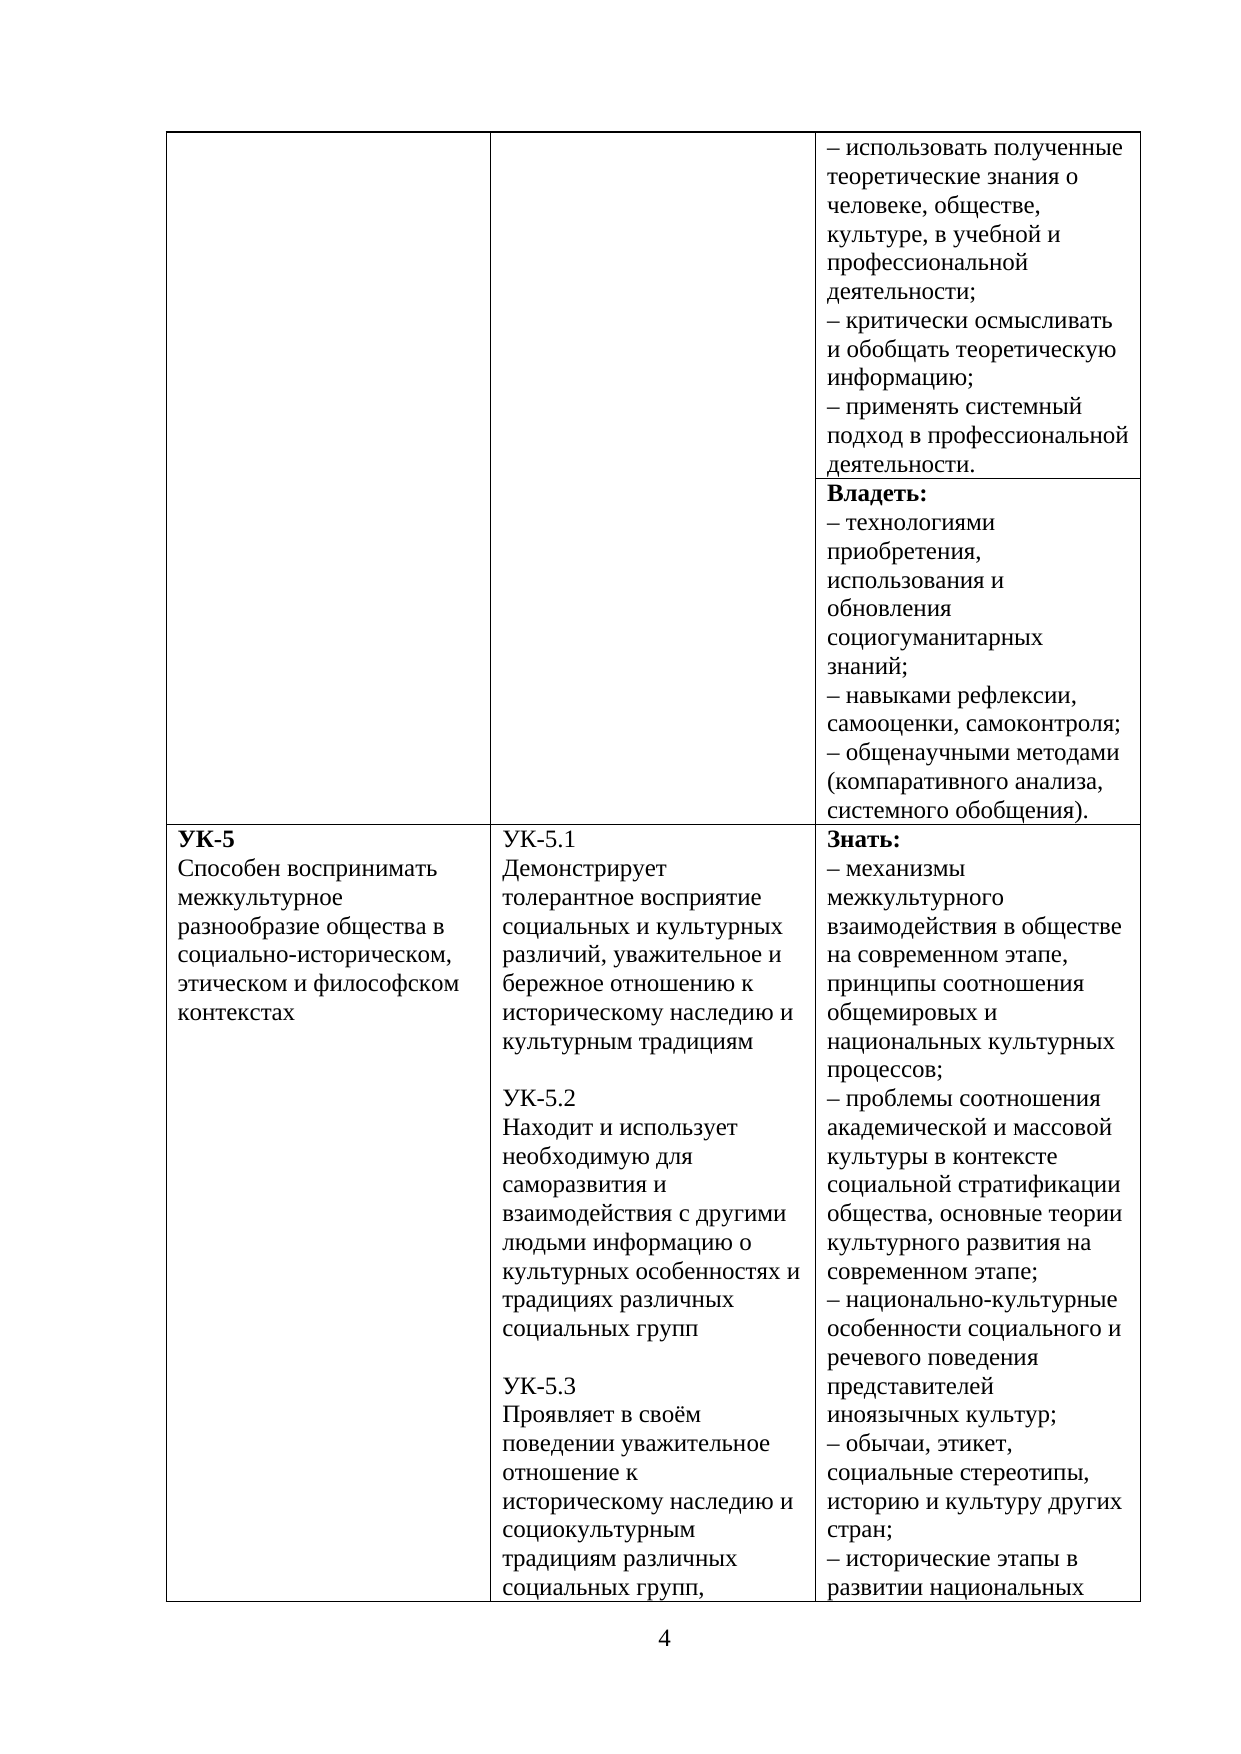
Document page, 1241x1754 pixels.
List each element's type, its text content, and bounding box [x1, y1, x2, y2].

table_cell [167, 825, 490, 1601]
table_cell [816, 825, 1140, 1601]
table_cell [816, 133, 1140, 477]
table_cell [491, 825, 815, 1601]
table_cell Владеть: – технологиями приобретения, использования и обновления социогуманитарных знаний; – навыками рефлексии, самооценки, самоконтроля; – общенаучными методами (компаративного анализа, системного обобщения). [816, 479, 1140, 823]
